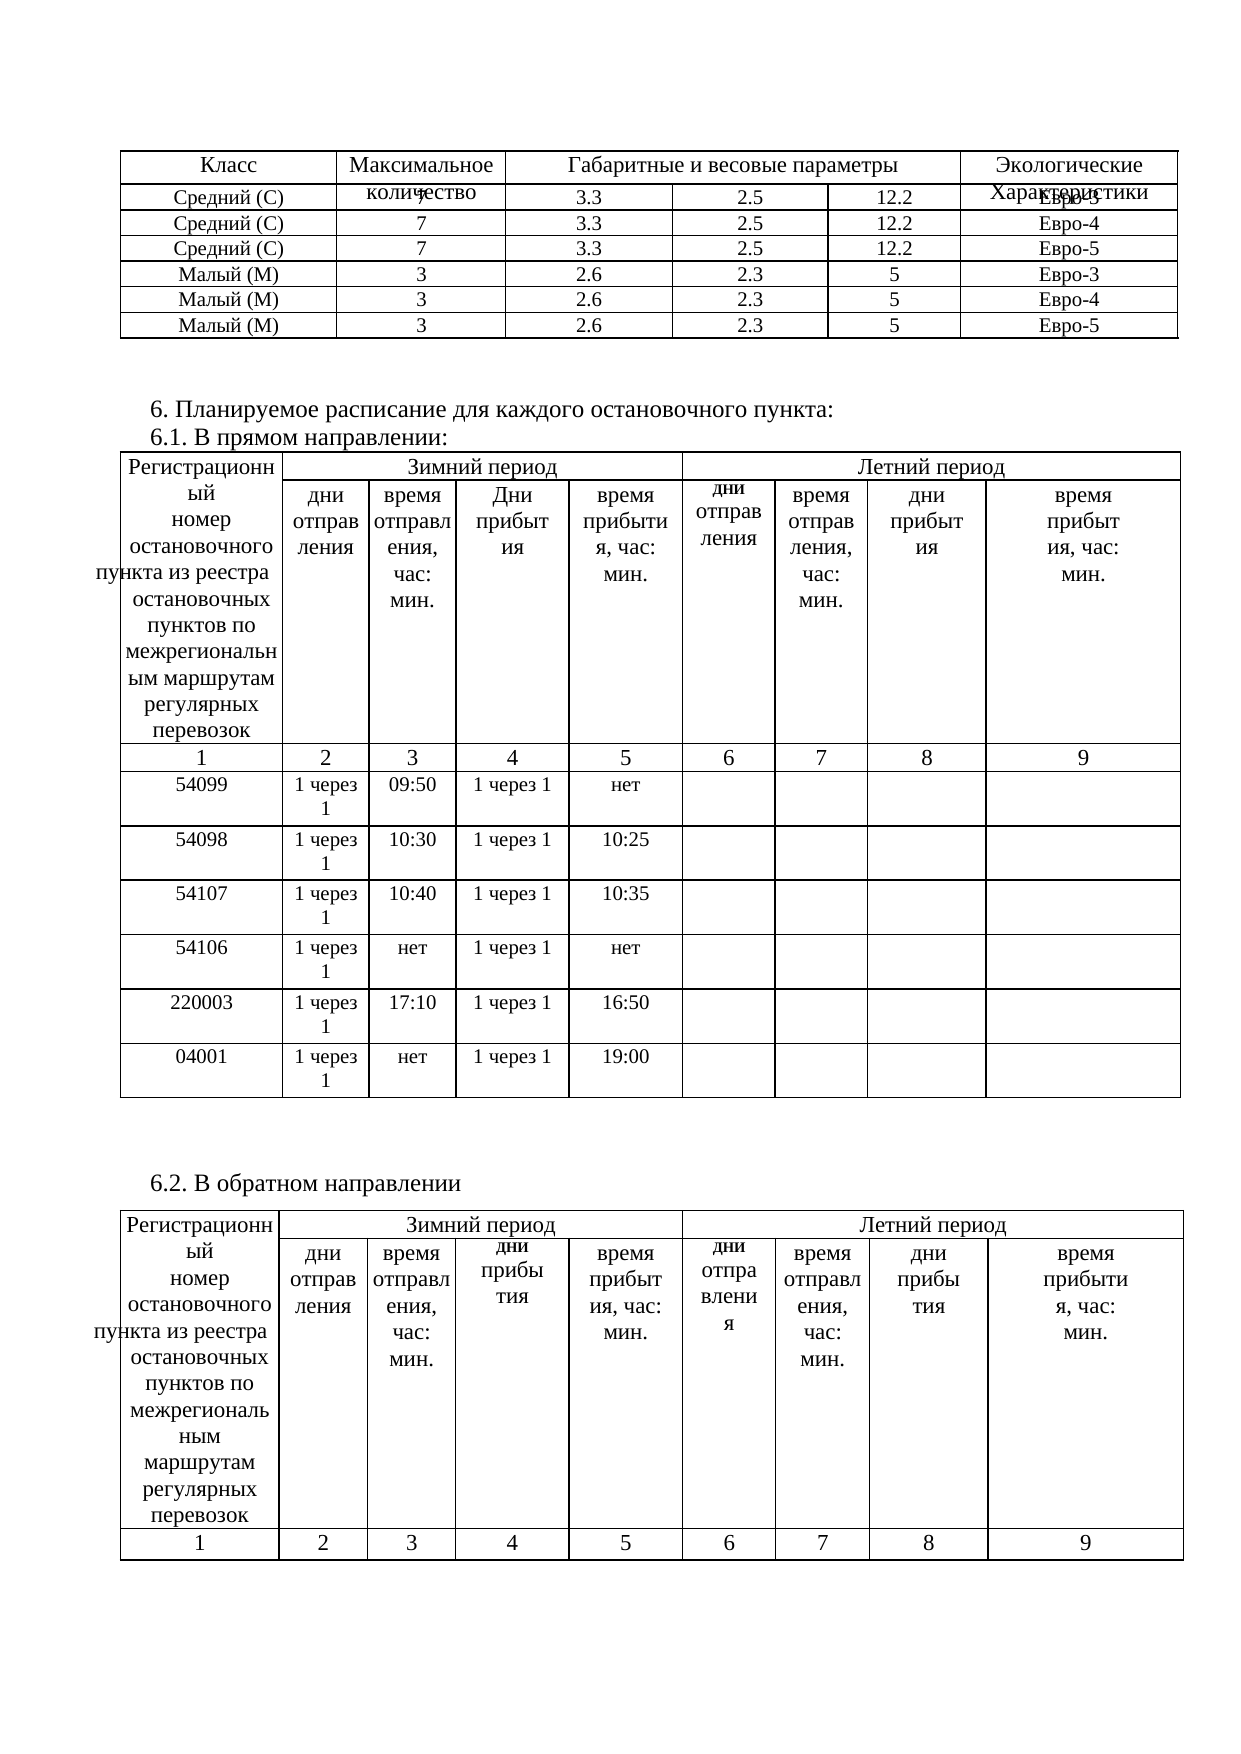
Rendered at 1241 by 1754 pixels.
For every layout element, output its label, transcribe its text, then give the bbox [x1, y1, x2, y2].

text 6. Планируемое расписание для каждого остановочного пункта: [150, 394, 1090, 422]
table_cell Евро-3 [961, 262, 1177, 286]
table_cell 3 [337, 313, 505, 337]
table_cell 5 [829, 262, 960, 286]
table_header Летний период [683, 453, 1180, 479]
table_cell Малый (М) [121, 313, 336, 337]
table_cell 54099 [121, 772, 282, 825]
table_cell [776, 1044, 867, 1097]
table_cell время прибыт ия, час: мин. [570, 1239, 682, 1527]
table_cell 1 через 1 [457, 1044, 568, 1097]
table_cell 7 [776, 744, 867, 771]
table_cell время прибыт ия, час: мин. [987, 481, 1180, 743]
table_cell [987, 772, 1180, 825]
table_cell время отправл ения, час: мин. [370, 481, 455, 743]
table_cell 7 [337, 211, 505, 234]
table_cell [868, 772, 985, 825]
table_cell [776, 990, 867, 1042]
table_cell [987, 881, 1180, 934]
table_cell 2.5 [673, 185, 827, 209]
table_cell Евро-3 [961, 185, 1177, 209]
table_cell [776, 935, 867, 988]
table_cell 3.3 [506, 236, 672, 260]
table_cell 3.3 [506, 185, 672, 209]
table_cell 1 через 1 [457, 935, 568, 988]
table_cell 2.3 [673, 262, 827, 286]
table_cell дни прибыт ия [868, 481, 985, 743]
table_cell дни прибы тия [870, 1239, 987, 1527]
table_cell 6 [683, 744, 774, 771]
table_cell 12.2 [829, 236, 960, 260]
table_cell [868, 990, 985, 1042]
table_cell [683, 990, 774, 1042]
table_cell 3 [370, 744, 455, 771]
table_cell 5 [570, 744, 682, 771]
text 6.2. В обратном направлении [150, 1168, 1090, 1197]
table_cell 2.3 [673, 287, 827, 311]
table_header Класс [121, 152, 336, 183]
table_cell 4 [456, 1529, 568, 1559]
table_cell 16:50 [570, 990, 682, 1042]
table_cell дни отправ ления [280, 1239, 367, 1527]
table_cell ДНИ прибы тия [456, 1239, 568, 1527]
table_cell [868, 881, 985, 934]
table_cell время отправ ления, час: мин. [776, 481, 867, 743]
table_cell 1 через 1 [283, 990, 368, 1042]
table_cell Малый (М) [121, 287, 336, 311]
table_cell 1 [121, 744, 282, 771]
table_cell 5 [570, 1529, 682, 1559]
table_cell Евро-5 [961, 313, 1177, 337]
table_cell 9 [987, 744, 1180, 771]
table_cell 2.6 [506, 313, 672, 337]
table_cell [683, 772, 774, 825]
table_cell 1 через 1 [457, 881, 568, 934]
table_cell 1 через 1 [283, 935, 368, 988]
table_cell [987, 1044, 1180, 1097]
table_cell 8 [868, 744, 985, 771]
table_cell 5 [829, 313, 960, 337]
table_cell 2.6 [506, 262, 672, 286]
table_cell нет [570, 935, 682, 988]
table_cell время отправл ения, час: мин. [776, 1239, 869, 1527]
table_cell Евро-4 [961, 287, 1177, 311]
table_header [121, 1211, 278, 1527]
table_cell 1 через 1 [283, 827, 368, 879]
table_cell 1 через 1 [283, 1044, 368, 1097]
table_header Регистрационный номер остановочного пункта из реестра остановочных пунктов по межрегиональным маршрутам регулярных перевозок [121, 453, 282, 743]
table_cell 10:30 [370, 827, 455, 879]
table_cell 3.3 [506, 211, 672, 234]
table_cell Средний (С) [121, 185, 336, 209]
table_cell 10:40 [370, 881, 455, 934]
table_cell 2.5 [673, 211, 827, 234]
table_cell 3 [337, 262, 505, 286]
table_cell 54098 [121, 827, 282, 879]
table_cell 17:10 [370, 990, 455, 1042]
table_cell 2.3 [673, 313, 827, 337]
table_cell 2.5 [673, 236, 827, 260]
table_cell нет [370, 1044, 455, 1097]
table_cell 6 [683, 1529, 775, 1559]
table_cell [683, 1044, 774, 1097]
table_cell 7 [337, 236, 505, 260]
table_header Максимальное количество [337, 152, 505, 183]
table_cell 12.2 [829, 185, 960, 209]
table_cell 4 [457, 744, 568, 771]
table_cell 1 через 1 [457, 990, 568, 1042]
table_cell 2.6 [506, 287, 672, 311]
table_cell 1 [121, 1529, 278, 1559]
table_cell 1 через 1 [457, 772, 568, 825]
table_cell нет [570, 772, 682, 825]
table_cell 1 через 1 [457, 827, 568, 879]
table_cell 3 [368, 1529, 455, 1559]
table_cell 12.2 [829, 211, 960, 234]
table_cell 04001 [121, 1044, 282, 1097]
table_cell [868, 827, 985, 879]
table_cell 9 [989, 1529, 1183, 1559]
table_cell [868, 935, 985, 988]
table_cell [683, 827, 774, 879]
table_cell 8 [870, 1529, 987, 1559]
table_cell [776, 827, 867, 879]
table_cell 54106 [121, 935, 282, 988]
table_cell ДНИ отправ ления [683, 481, 774, 743]
table_cell 54107 [121, 881, 282, 934]
table_cell дни отправ ления [283, 481, 368, 743]
table_cell [776, 881, 867, 934]
table_header Зимний период [283, 453, 682, 479]
table_cell 220003 [121, 990, 282, 1042]
table_cell время отправл ения, час: мин. [368, 1239, 455, 1527]
table_cell 2 [283, 744, 368, 771]
table_cell время прибыти я, час: мин. [989, 1239, 1183, 1527]
table_cell [776, 772, 867, 825]
table_header Зимний период [280, 1211, 682, 1238]
table_cell 19:00 [570, 1044, 682, 1097]
table_cell нет [370, 935, 455, 988]
table_cell Средний (С) [121, 236, 336, 260]
table_cell 3 [337, 287, 505, 311]
table_cell ДНИ отпра влени я [683, 1239, 775, 1527]
table_header Экологические Характеристики [961, 152, 1177, 183]
table_header Габаритные и весовые параметры [506, 152, 960, 183]
table_cell 10:35 [570, 881, 682, 934]
table_cell [683, 881, 774, 934]
table_cell [987, 990, 1180, 1042]
table_cell Евро-4 [961, 211, 1177, 234]
table_cell время прибыти я, час: мин. [570, 481, 682, 743]
table_cell 7 [337, 185, 505, 209]
table_cell Дни прибыт ия [457, 481, 568, 743]
table_cell 2 [280, 1529, 367, 1559]
table_cell [987, 827, 1180, 879]
table_cell Средний (С) [121, 211, 336, 234]
table_cell 7 [776, 1529, 869, 1559]
table_cell 09:50 [370, 772, 455, 825]
table_cell 1 через 1 [283, 772, 368, 825]
table_cell 1 через 1 [283, 881, 368, 934]
text 6.1. В прямом направлении: [150, 422, 1090, 451]
table_cell [868, 1044, 985, 1097]
table_cell 10:25 [570, 827, 682, 879]
table_cell Малый (М) [121, 262, 336, 286]
table_cell 5 [829, 287, 960, 311]
table_header Летний период [683, 1211, 1183, 1238]
table_cell [683, 935, 774, 988]
table_cell [987, 935, 1180, 988]
table_cell Евро-5 [961, 236, 1177, 260]
